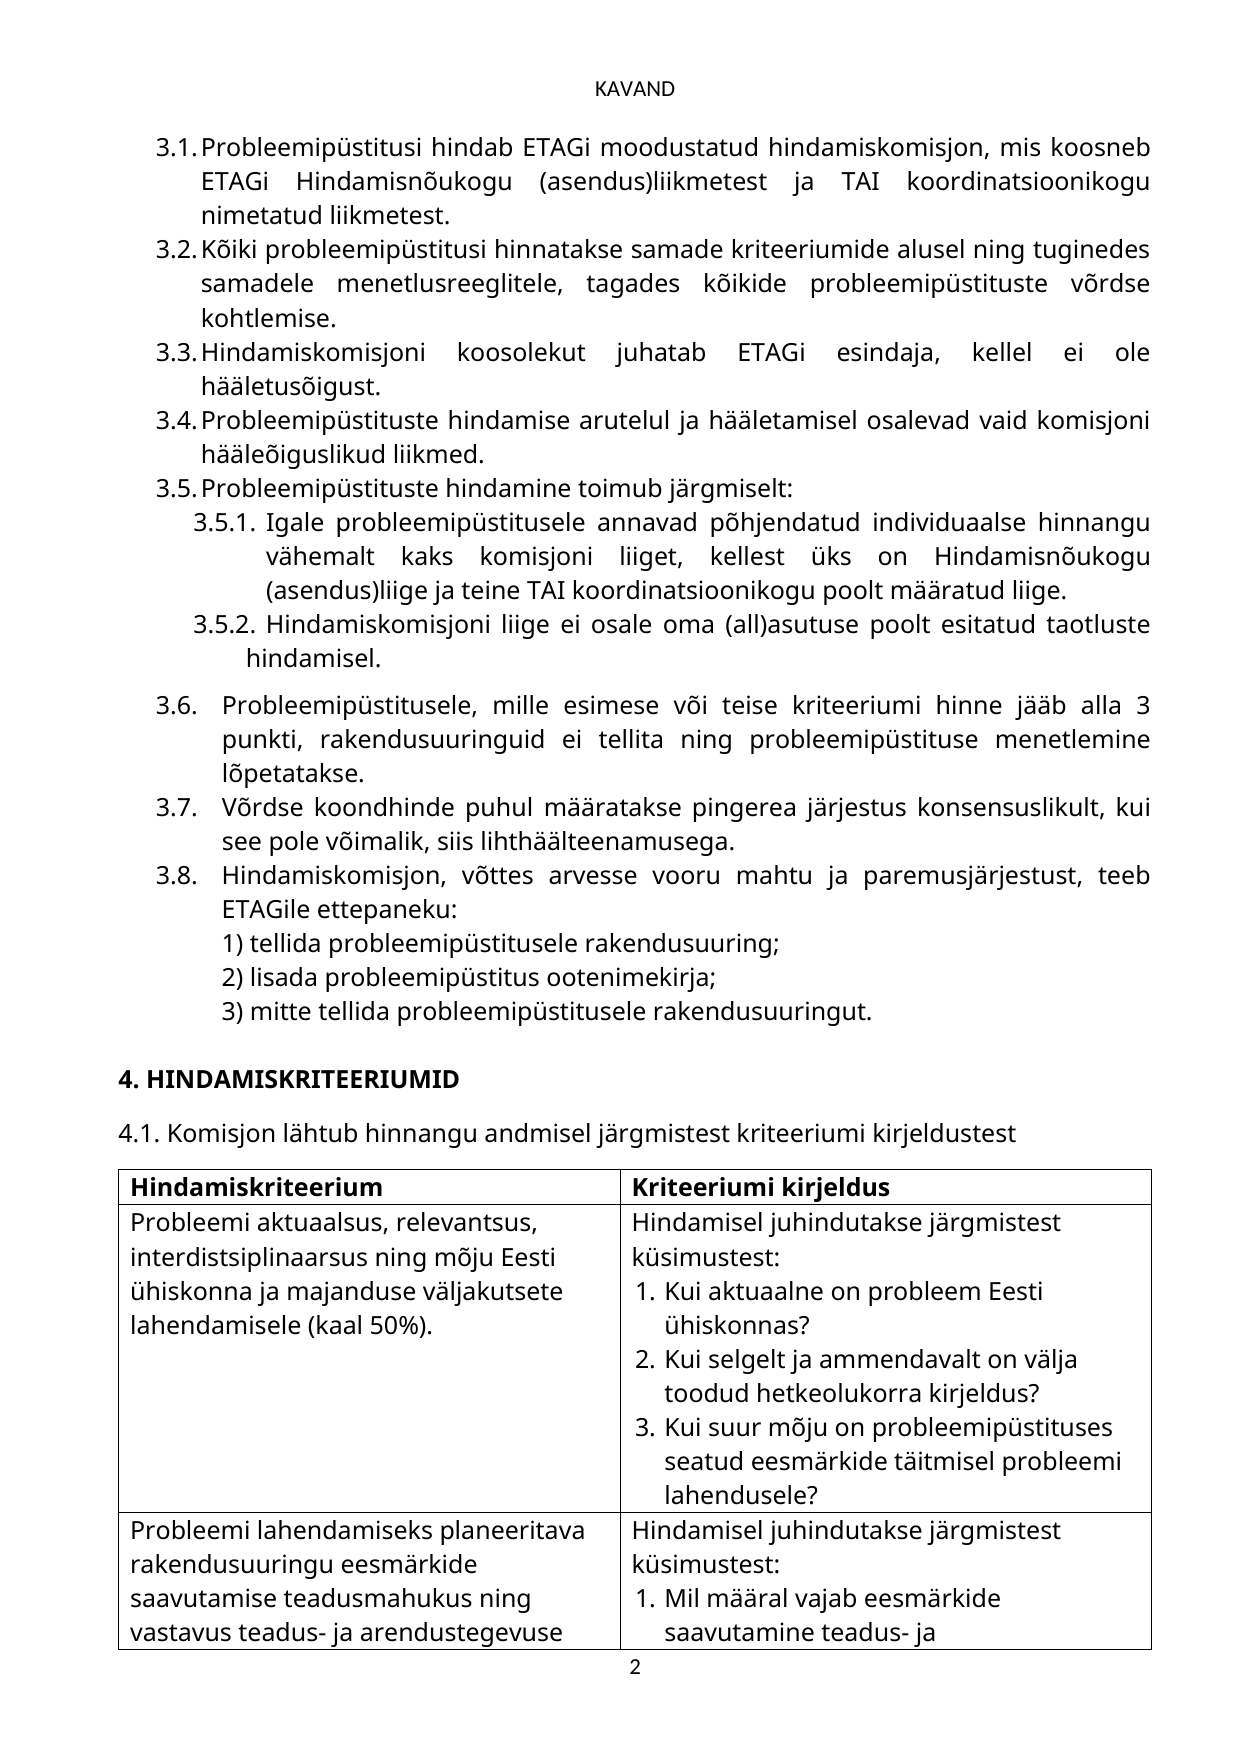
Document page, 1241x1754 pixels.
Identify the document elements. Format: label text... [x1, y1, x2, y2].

table_cell Probleemi aktuaalsus, relevantsus, interdistsiplinaarsus ning mõju Eesti ühiskonna ja majanduse väljakutsete lahendamisele (kaal 50%). [119, 1205, 620, 1512]
text 1) tellida probleemipüstitusele rakendusuuring; [221, 926, 1152, 960]
list Hindamiskomisjoni koosolekut juhatab ETAGi esindaja, kellel ei ole hääletusõigust. [156, 334, 1152, 402]
list Võrdse koondhinde puhul määratakse pingerea järjestus konsensuslikult, kui see pole võimalik, siis lihthäälteenamusega. [156, 789, 1152, 858]
text 4.1. Komisjon lähtub hinnangu andmisel järgmistest kriteeriumi kirjeldustest [118, 1116, 1152, 1149]
list Hindamiskomisjoni liige ei osale oma (all)asutuse poolt esitatud taotluste hindamisel. [193, 607, 1152, 675]
text 2) lisada probleemipüstitus ootenimekirja; [221, 960, 1152, 994]
list Probleemipüstituste hindamise arutelul ja hääletamisel osalevad vaid komisjoni hääleõiguslikud liikmed. [156, 402, 1152, 471]
table_header Hindamiskriteerium [119, 1170, 620, 1204]
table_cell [621, 1513, 1151, 1649]
list Kõiki probleemipüstitusi hinnatakse samade kriteeriumide alusel ning tuginedes samadele menetlusreeglitele, tagades kõikide probleemipüstituste võrdse kohtlemise. [156, 232, 1152, 334]
list Probleemipüstitusele, mille esimese või teise kriteeriumi hinne jääb alla 3 punkti, rakendusuuringuid ei tellita ning probleemipüstituse menetlemine lõpetatakse. [156, 687, 1152, 789]
table_header Kriteeriumi kirjeldus [621, 1170, 1151, 1204]
text 3) mitte tellida probleemipüstitusele rakendusuuringut. [221, 994, 1152, 1028]
list Hindamiskomisjon, võttes arvesse vooru mahtu ja paremusjärjestust, teeb ETAGile ettepaneku: [156, 858, 1152, 926]
text 4. HINDAMISKRITEERIUMID [118, 1062, 1152, 1096]
list Probleemipüstituste hindamine toimub järgmiselt: [156, 471, 1152, 504]
list Probleemipüstitusi hindab ETAGi moodustatud hindamiskomisjon, mis koosneb ETAGi Hindamisnõukogu (asendus)liikmetest ja TAI koordinatsioonikogu nimetatud liikmetest. [156, 130, 1152, 232]
table_cell Hindamisel juhindutakse järgmistest küsimustest: Kui aktuaalne on probleem Eesti ühiskonnas? Kui selgelt ja ammendavalt on välja toodud hetkeolukorra kirjeldus? Kui suur mõju on probleemipüstituses seatud eesmärkide täitmisel probleemi lahendusele? [621, 1205, 1151, 1512]
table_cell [119, 1513, 620, 1649]
list Igale probleemipüstitusele annavad põhjendatud individuaalse hinnangu vähemalt kaks komisjoni liiget, kellest üks on Hindamisnõukogu (asendus)liige ja teine TAI koordinatsioonikogu poolt määratud liige. [193, 504, 1152, 607]
